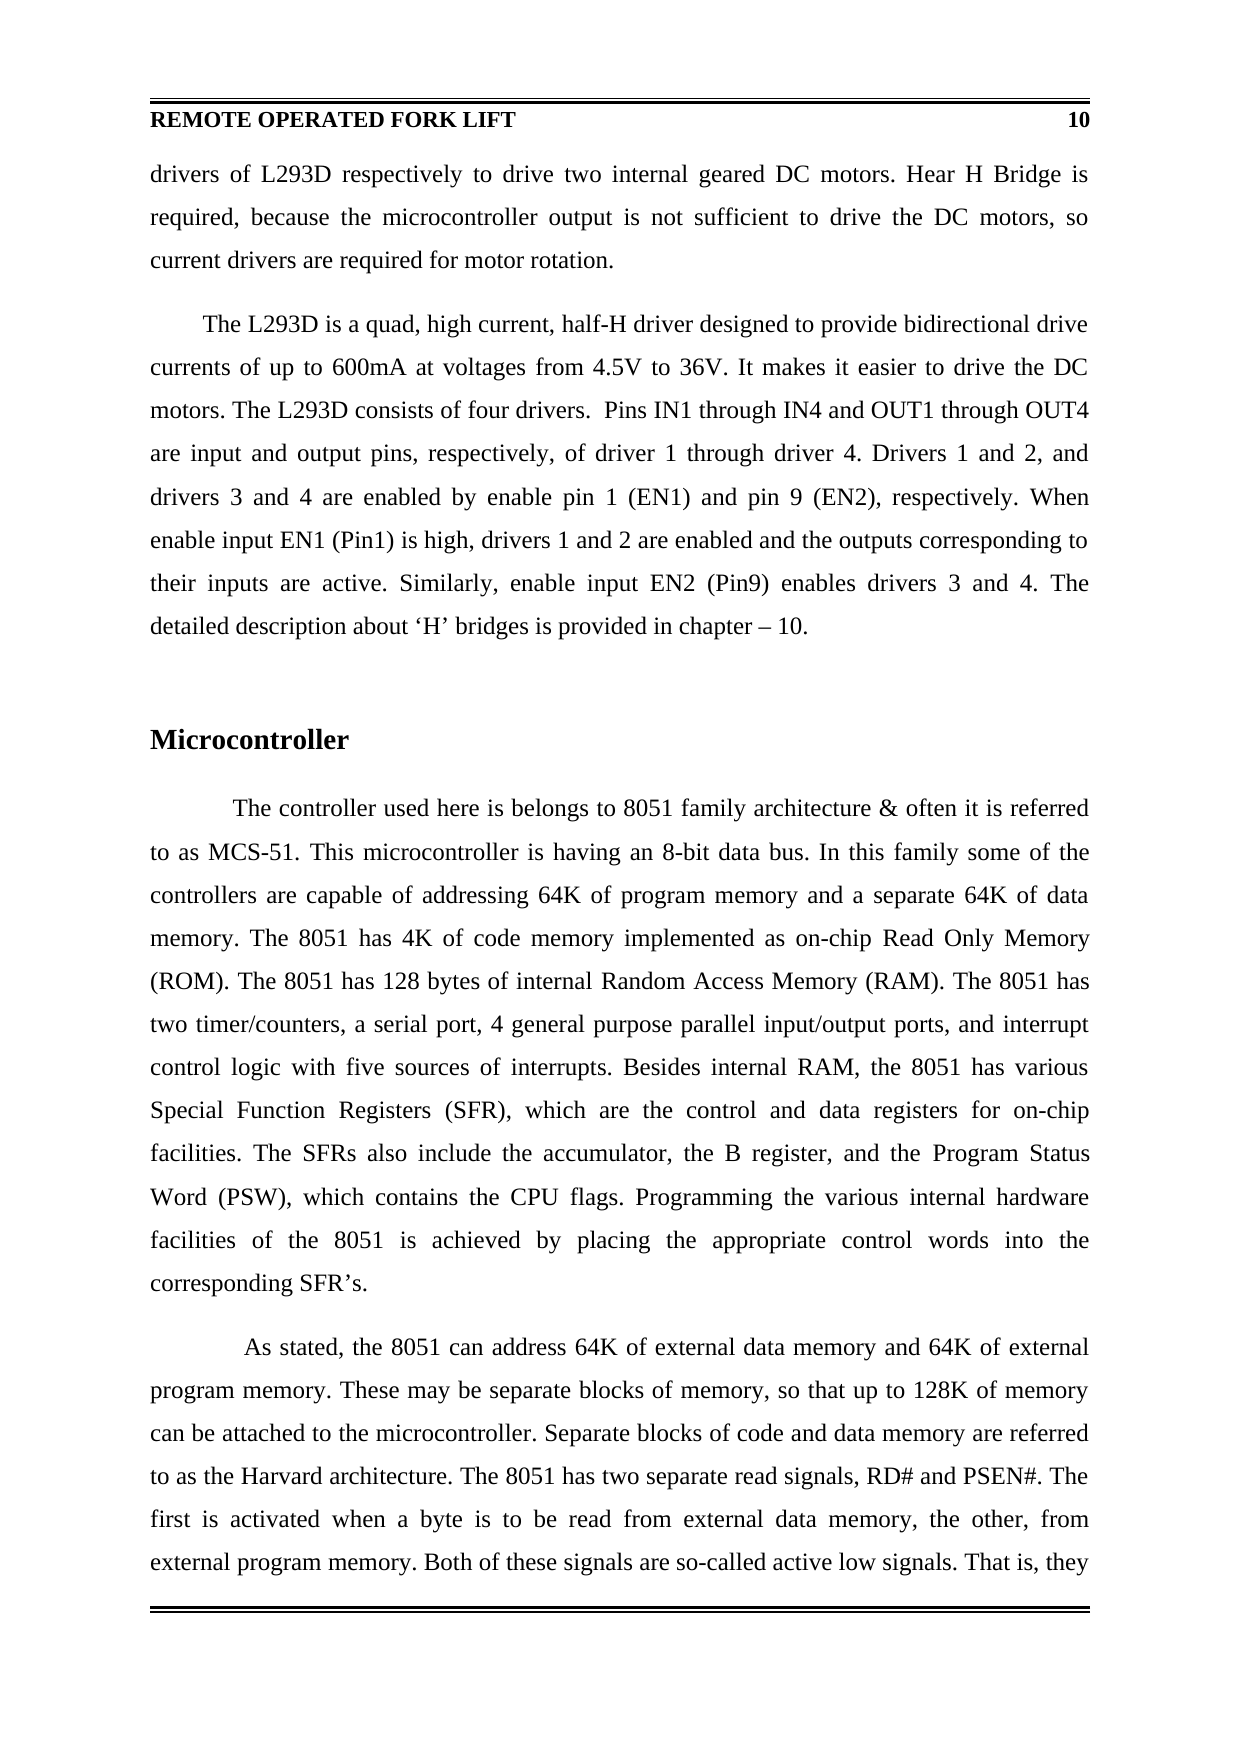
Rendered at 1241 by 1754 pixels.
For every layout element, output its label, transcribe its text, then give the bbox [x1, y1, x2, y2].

text The L293D is a quad, high current, half-H driver designed to provide bidirectional drive currents of up to 600mA at voltages from 4.5V to 36V. It makes it easier to drive the DC motors. The L293D consists of four drivers. Pins IN1 through IN4 and OUT1 through OUT4 are input and output pins, respectively, of driver 1 through driver 4. Drivers 1 and 2, and drivers 3 and 4 are enabled by enable pin 1 (EN1) and pin 9 (EN2), respectively. When enable input EN1 (Pin1) is high, drivers 1 and 2 are enabled and the outputs corresponding to their inputs are active. Similarly, enable input EN2 (Pin9) enables drivers 3 and 4. The detailed description about ‘H’ bridges is provided in chapter – 10. [150, 309, 1090, 640]
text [150, 159, 1090, 274]
text Microcontroller [150, 722, 1090, 756]
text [150, 1332, 1090, 1576]
text The controller used here is belongs to 8051 family architecture & often it is referred to as MCS-51. This microcontroller is having an 8-bit data bus. In this family some of the controllers are capable of addressing 64K of program memory and a separate 64K of data memory. The 8051 has 4K of code memory implemented as on-chip Read Only Memory (ROM). The 8051 has 128 bytes of internal Random Access Memory (RAM). The 8051 has two timer/counters, a serial port, 4 general purpose parallel input/output ports, and interrupt control logic with five sources of interrupts. Besides internal RAM, the 8051 has various Special Function Registers (SFR), which are the control and data registers for on-chip facilities. The SFRs also include the accumulator, the B register, and the Program Status Word (PSW), which contains the CPU flags. Programming the various internal hardware facilities of the 8051 is achieved by placing the appropriate control words into the corresponding SFR’s. [150, 793, 1090, 1297]
